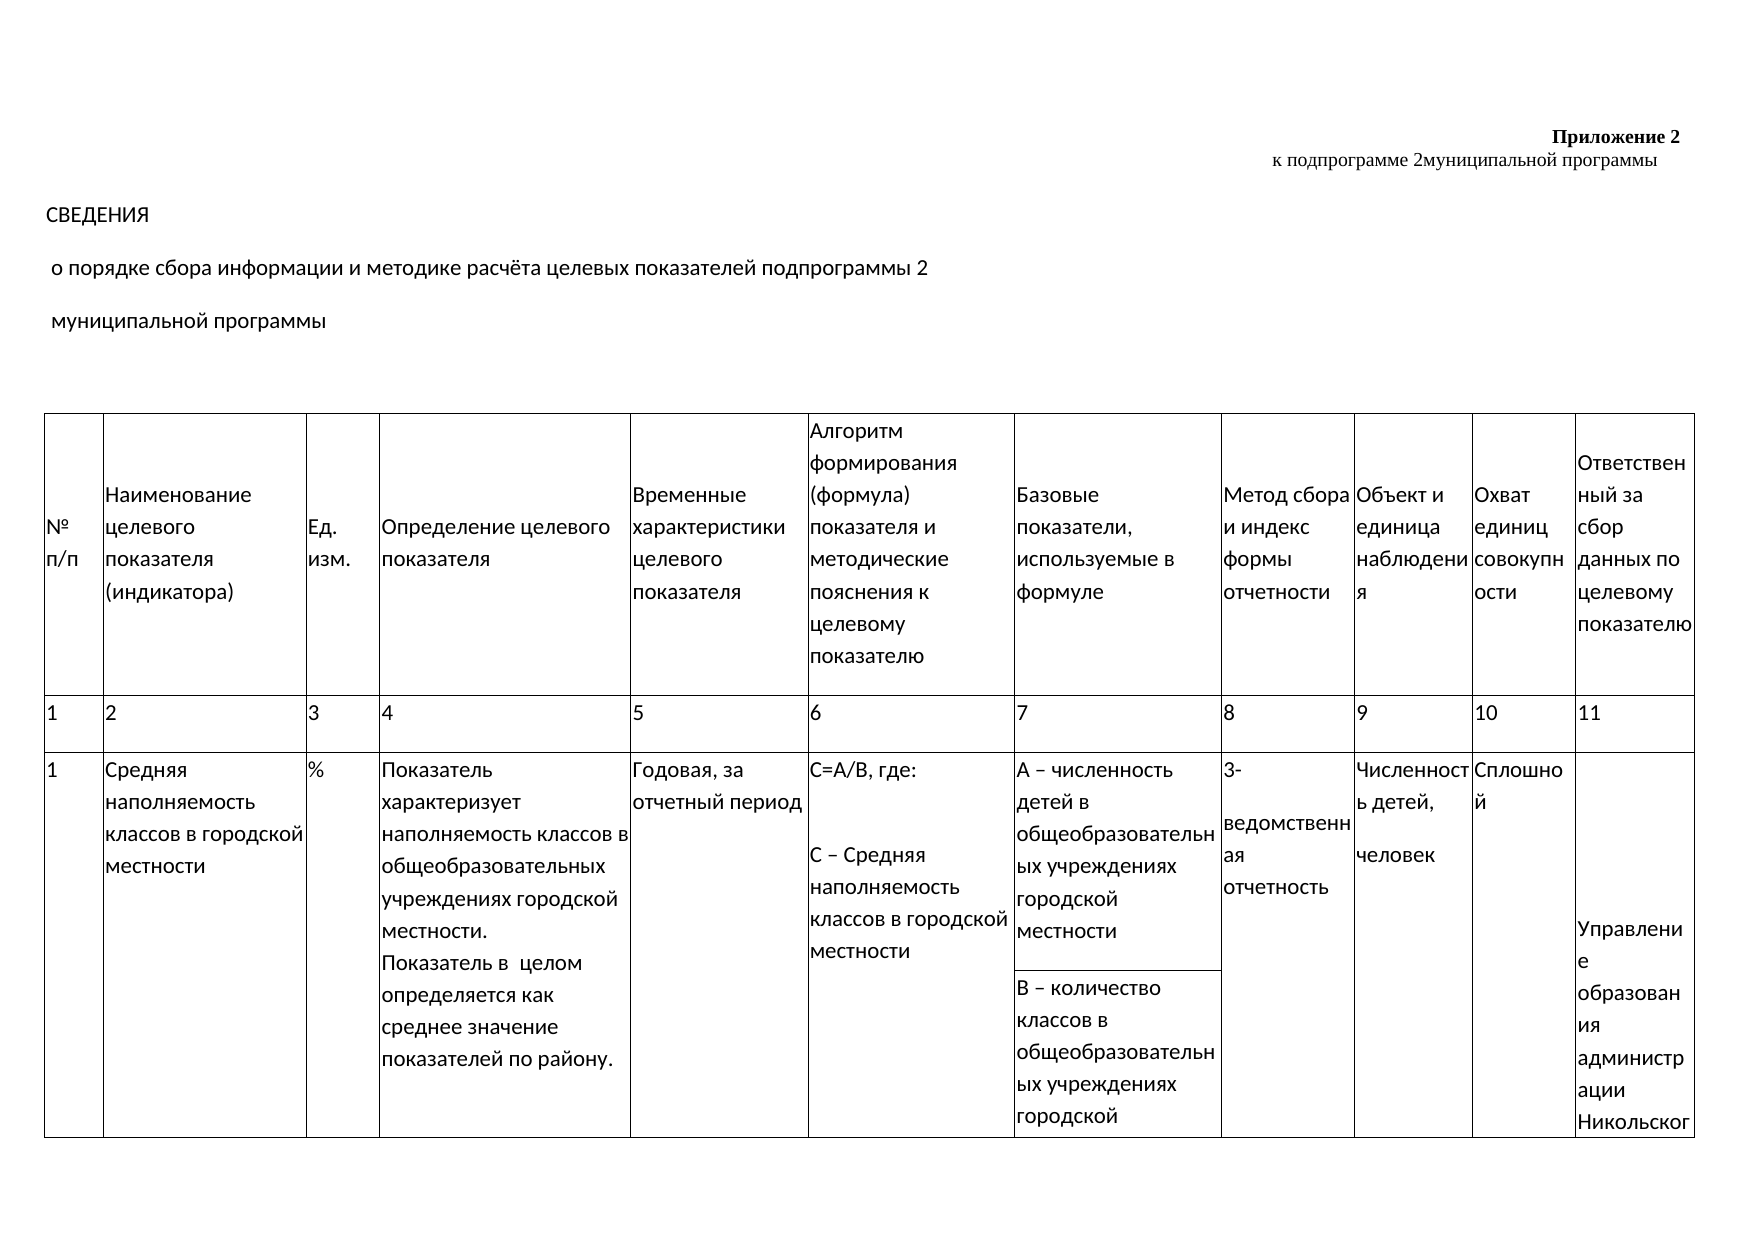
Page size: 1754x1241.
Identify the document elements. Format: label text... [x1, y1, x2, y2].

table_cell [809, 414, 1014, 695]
text Приложение 2 [44, 125, 1680, 148]
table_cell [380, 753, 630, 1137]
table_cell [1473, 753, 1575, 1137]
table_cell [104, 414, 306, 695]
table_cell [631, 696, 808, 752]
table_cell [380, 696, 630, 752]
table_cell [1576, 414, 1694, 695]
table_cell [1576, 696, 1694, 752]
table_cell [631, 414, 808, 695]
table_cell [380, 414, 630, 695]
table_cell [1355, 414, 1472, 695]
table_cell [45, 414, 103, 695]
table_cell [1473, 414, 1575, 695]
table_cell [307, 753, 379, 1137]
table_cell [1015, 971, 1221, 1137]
text к подпрограмме 2муниципальной программы [44, 148, 1680, 171]
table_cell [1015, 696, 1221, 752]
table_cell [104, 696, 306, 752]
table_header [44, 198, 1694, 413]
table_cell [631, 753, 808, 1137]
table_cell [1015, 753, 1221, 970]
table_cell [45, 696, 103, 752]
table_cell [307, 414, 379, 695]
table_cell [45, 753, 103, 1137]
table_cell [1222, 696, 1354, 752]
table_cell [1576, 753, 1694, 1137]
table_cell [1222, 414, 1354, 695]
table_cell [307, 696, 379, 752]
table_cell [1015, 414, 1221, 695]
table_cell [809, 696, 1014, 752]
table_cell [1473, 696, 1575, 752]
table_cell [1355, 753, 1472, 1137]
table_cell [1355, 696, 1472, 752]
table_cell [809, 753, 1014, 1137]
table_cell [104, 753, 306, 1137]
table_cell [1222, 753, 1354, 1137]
